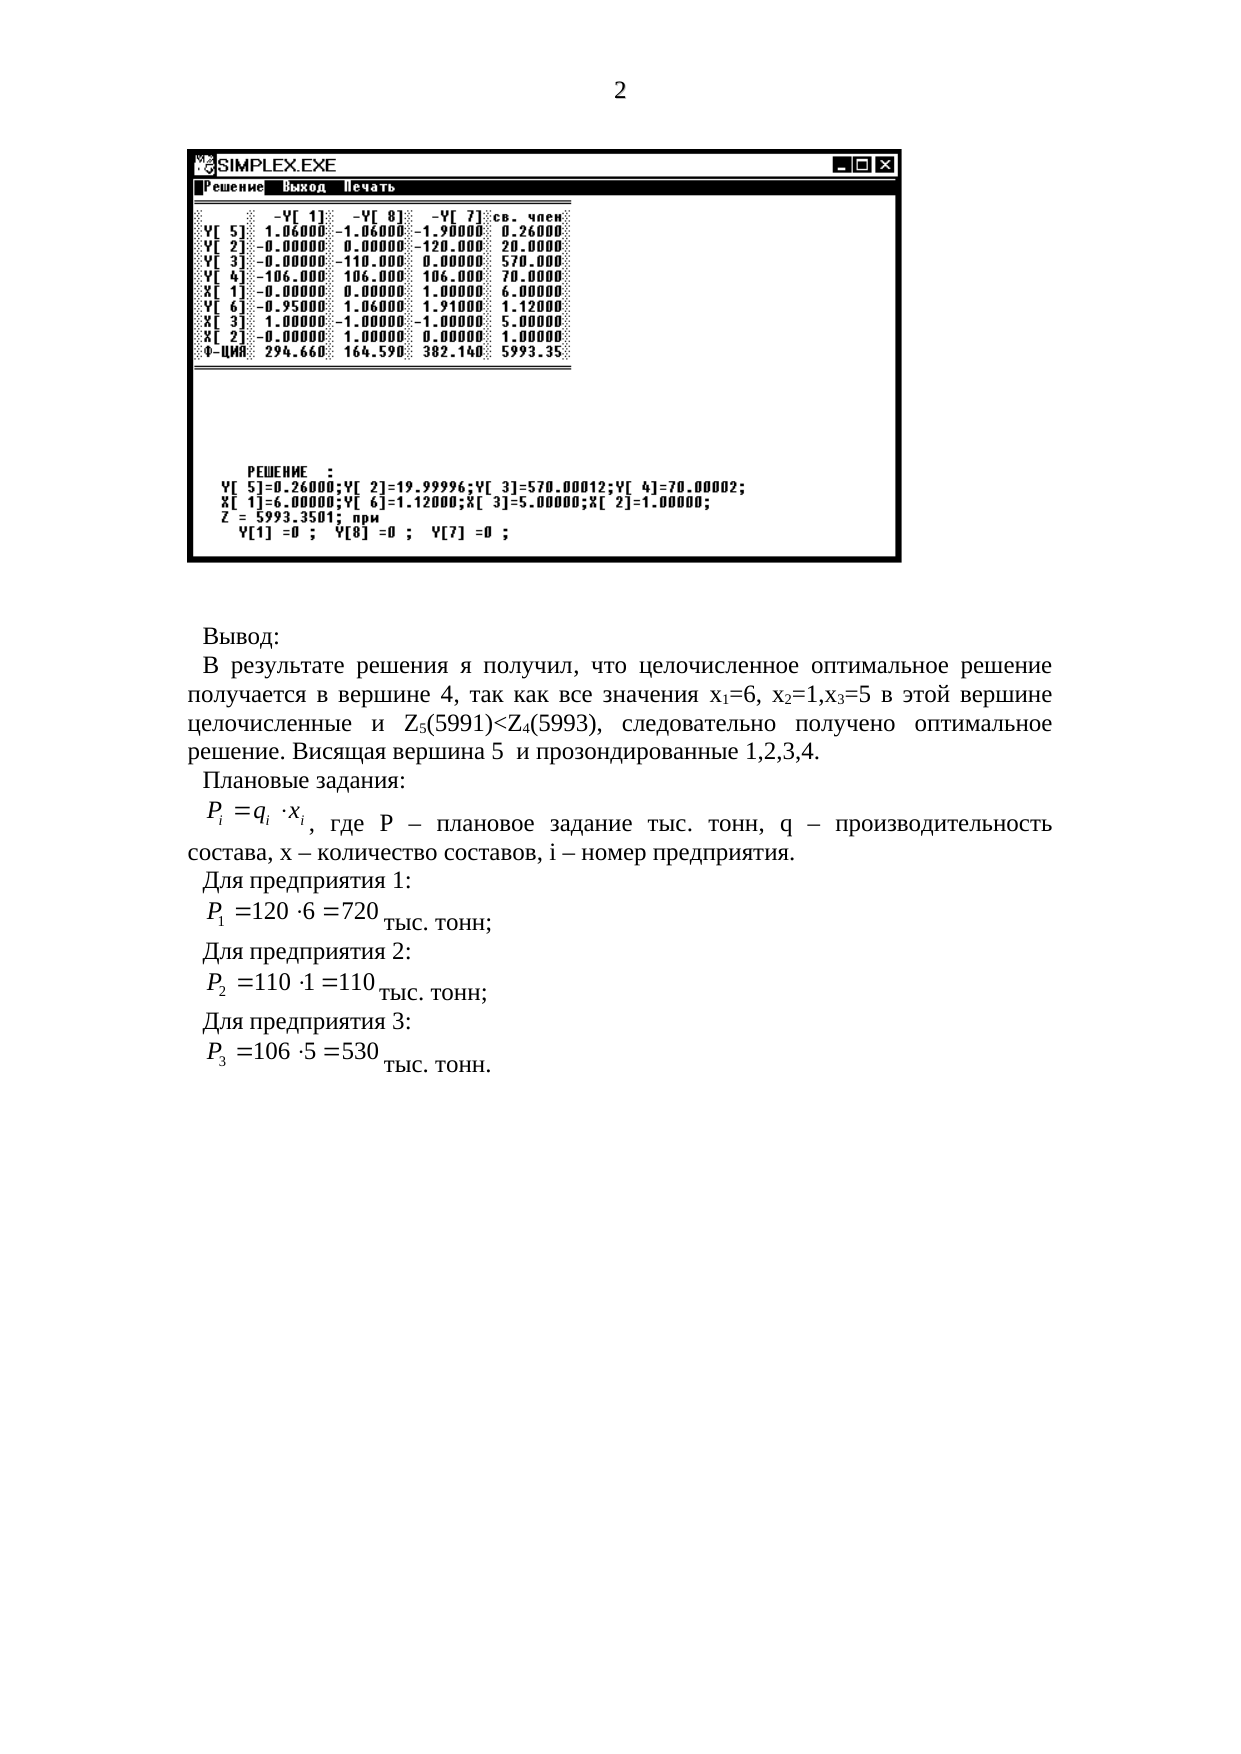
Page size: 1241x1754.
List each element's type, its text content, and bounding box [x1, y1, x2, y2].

text Вывод: [187, 621, 1053, 650]
text Для предприятия 3: [187, 1006, 1053, 1035]
text тыс. тонн; [187, 894, 1053, 936]
text тыс. тонн. [187, 1035, 1053, 1078]
text Для предприятия 2: [187, 936, 1053, 964]
text Для предприятия 1: [187, 866, 1053, 894]
picture [187, 149, 903, 564]
text , где P – плановое задание тыс. тонн, q – производительность состава, x – количество составов, i – номер предприятия. [187, 794, 1053, 866]
text тыс. тонн; [187, 964, 1053, 1006]
text В результате решения я получил, что целочисленное оптимальное решение получается в вершине 4, так как все значения x1=6, x2=1,x3=5 в этой вершине целочисленные и Z5(5991)<Z4(5993), следовательно получено оптимальное решение. Висящая вершина 5 и прозондированные 1,2,3,4. [187, 650, 1053, 765]
text Плановые задания: [187, 765, 1053, 794]
